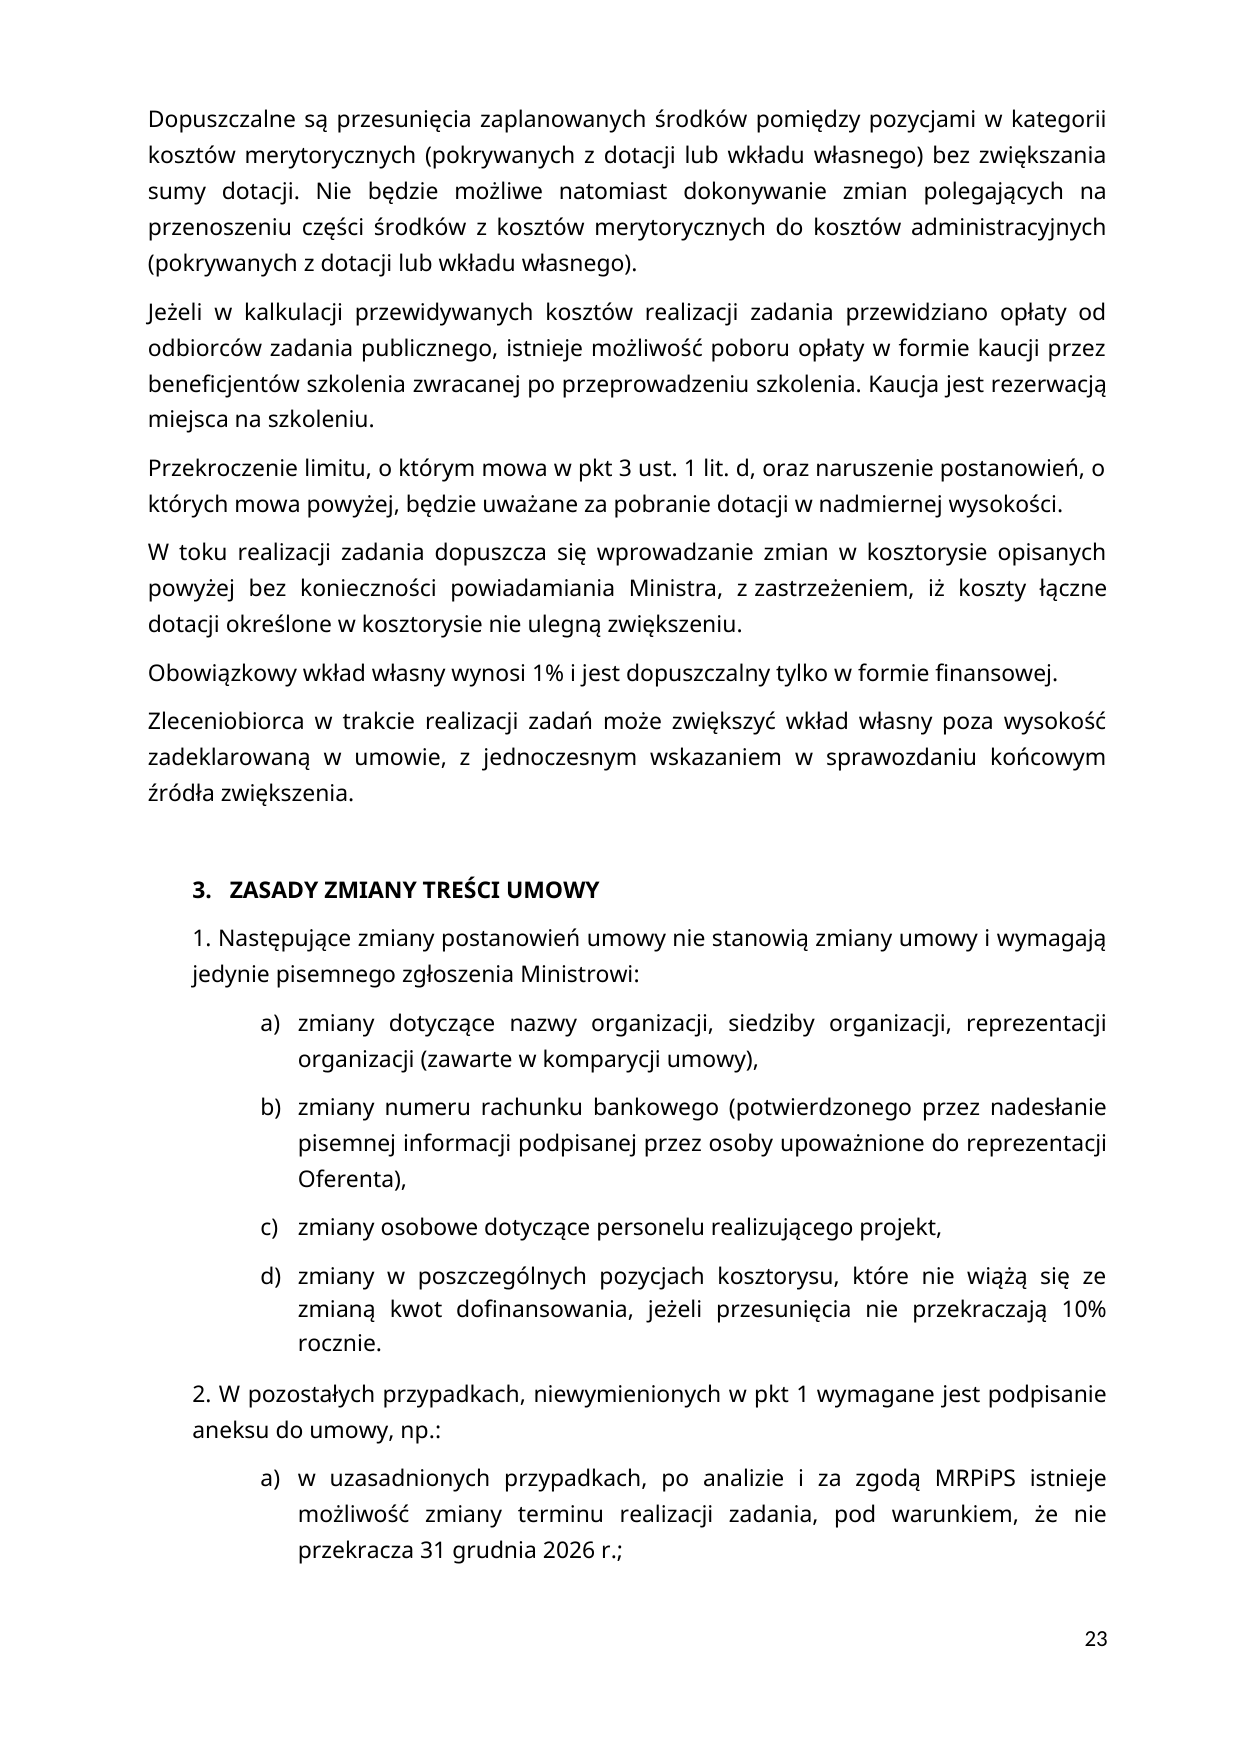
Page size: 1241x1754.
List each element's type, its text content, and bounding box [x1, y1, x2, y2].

text W toku realizacji zadania dopuszcza się wprowadzanie zmian w kosztorysie opisanych powyżej bez konieczności powiadamiania Ministra, z zastrzeżeniem, iż koszty łączne dotacji określone w kosztorysie nie ulegną zwiększeniu. [148, 536, 1107, 639]
text 2. W pozostałych przypadkach, niewymienionych w pkt 1 wymagane jest podpisanie aneksu do umowy, np.: [192, 1378, 1107, 1445]
list zmiany dotyczące nazwy organizacji, siedziby organizacji, reprezentacji organizacji (zawarte w komparycji umowy), [260, 1007, 1107, 1074]
subtitle ZASADY ZMIANY TREŚCI UMOWY [192, 874, 1107, 905]
list zmiany w poszczególnych pozycjach kosztorysu, które nie wiążą się ze zmianą kwot dofinansowania, jeżeli przesunięcia nie przekraczają 10% rocznie. [260, 1260, 1107, 1358]
text Zleceniobiorca w trakcie realizacji zadań może zwiększyć wkład własny poza wysokość zadeklarowaną w umowie, z jednoczesnym wskazaniem w sprawozdaniu końcowym źródła zwiększenia. [148, 705, 1107, 808]
text 1. Następujące zmiany postanowień umowy nie stanowią zmiany umowy i wymagają jedynie pisemnego zgłoszenia Ministrowi: [192, 922, 1107, 989]
list zmiany numeru rachunku bankowego (potwierdzonego przez nadesłanie pisemnej informacji podpisanej przez osoby upoważnione do reprezentacji Oferenta), [260, 1091, 1107, 1194]
text Przekroczenie limitu, o którym mowa w pkt 3 ust. 1 lit. d, oraz naruszenie postanowień, o których mowa powyżej, będzie uważane za pobranie dotacji w nadmiernej wysokości. [148, 452, 1107, 519]
list w uzasadnionych przypadkach, po analizie i za zgodą MRPiPS istnieje możliwość zmiany terminu realizacji zadania, pod warunkiem, że nie przekracza 31 grudnia 2026 r.; [260, 1462, 1107, 1565]
text Dopuszczalne są przesunięcia zaplanowanych środków pomiędzy pozycjami w kategorii kosztów merytorycznych (pokrywanych z dotacji lub wkładu własnego) bez zwiększania sumy dotacji. Nie będzie możliwe natomiast dokonywanie zmian polegających na przenoszeniu części środków z kosztów merytorycznych do kosztów administracyjnych (pokrywanych z dotacji lub wkładu własnego). [148, 103, 1107, 278]
text Jeżeli w kalkulacji przewidywanych kosztów realizacji zadania przewidziano opłaty od odbiorców zadania publicznego, istnieje możliwość poboru opłaty w formie kaucji przez beneficjentów szkolenia zwracanej po przeprowadzeniu szkolenia. Kaucja jest rezerwacją miejsca na szkoleniu. [148, 296, 1107, 435]
text Obowiązkowy wkład własny wynosi 1% i jest dopuszczalny tylko w formie finansowej. [148, 657, 1107, 688]
list zmiany osobowe dotyczące personelu realizującego projekt, [260, 1211, 1107, 1242]
